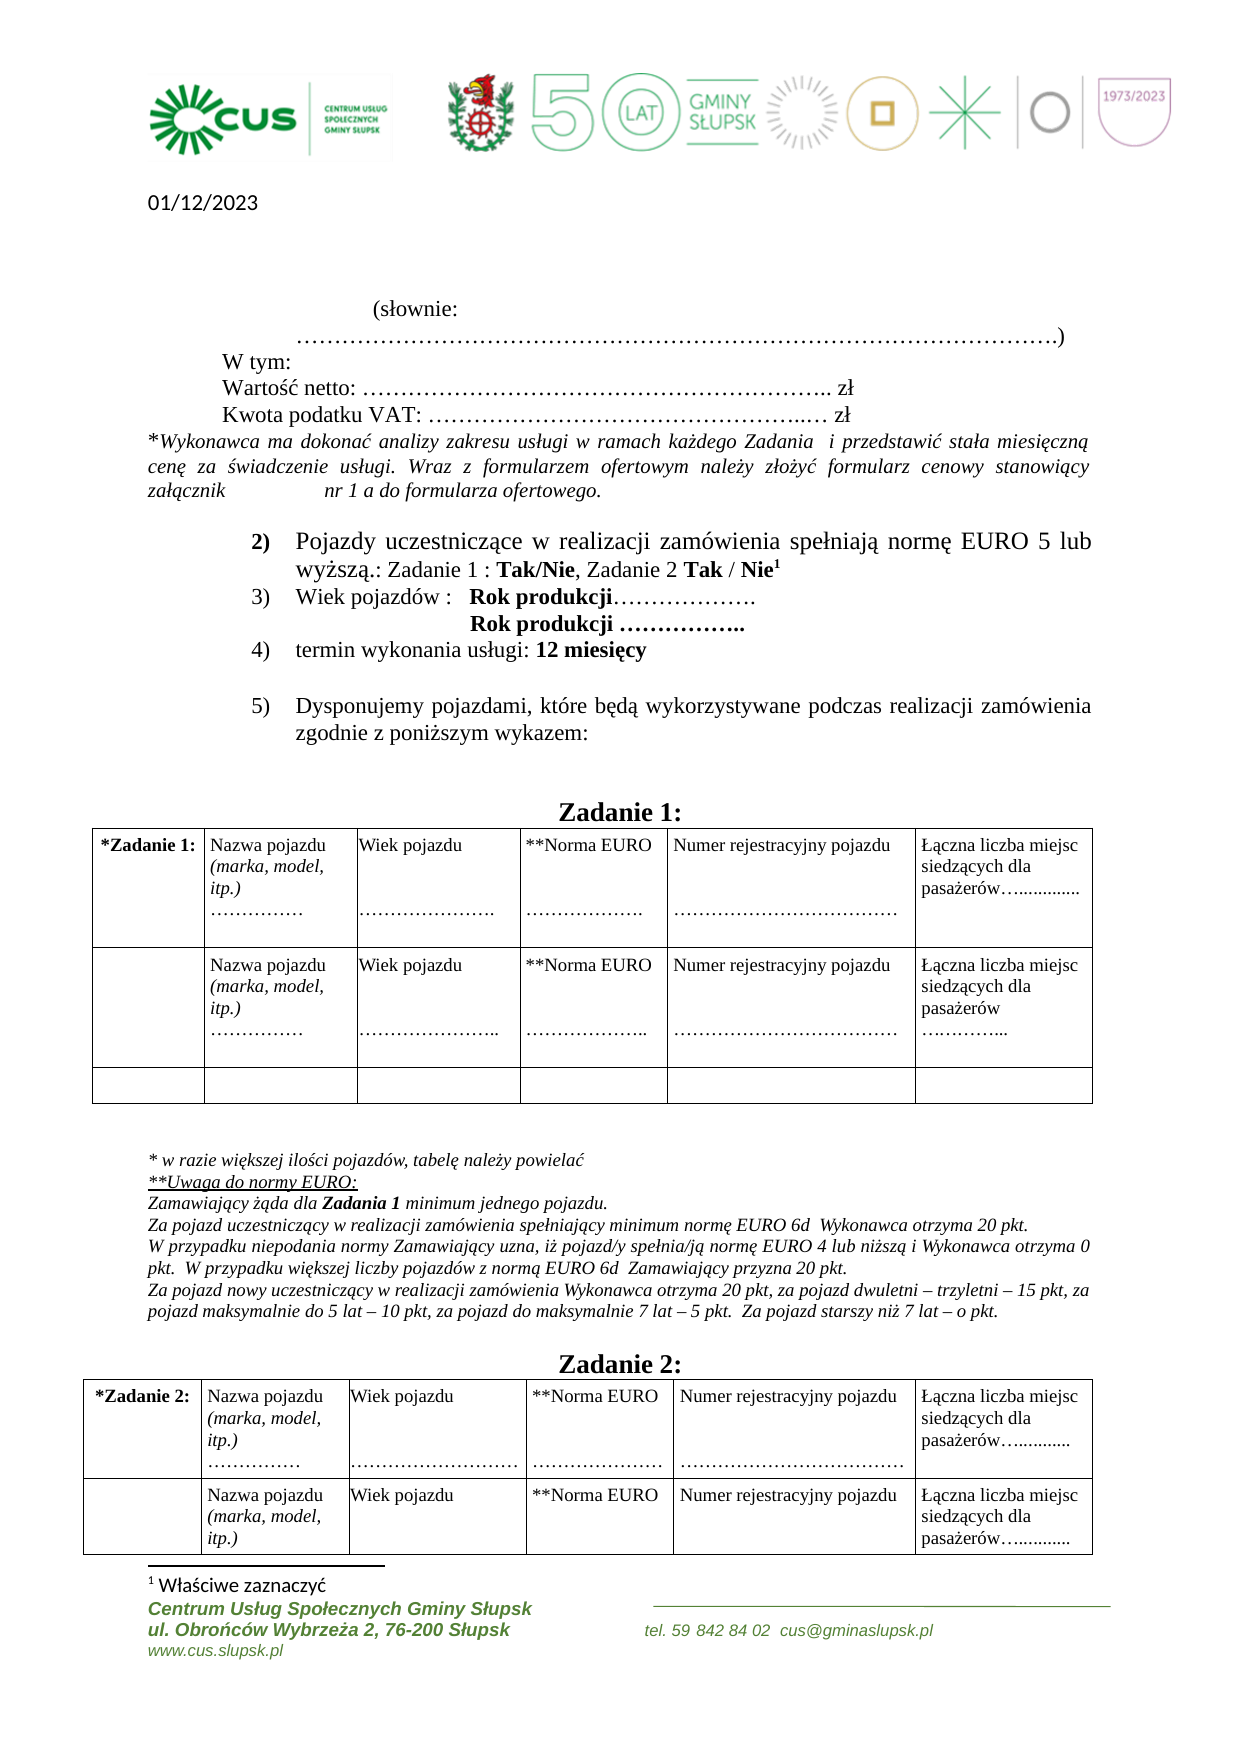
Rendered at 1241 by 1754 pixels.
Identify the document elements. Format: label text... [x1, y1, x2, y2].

text Za pojazd uczestniczący w realizacji zamówienia spełniający minimum normę EURO 6d Wykonawca otrzyma 20 pkt. [148, 1214, 1093, 1235]
text Kwota podatku VAT: …………………………………………..… zł [148, 401, 1093, 427]
list Rok produkcji …………….. [373, 609, 1093, 636]
text *Wykonawca ma dokonać analizy zakresu usługi w ramach każdego Zadania i przedstawić stała miesięczną cenę za świadczenie usługi. Wraz z formularzem ofertowym należy złożyć formularz cenowy stanowiący załącznik nr 1 a do formularza ofertowego. [148, 427, 1093, 502]
text **Uwaga do normy EURO: [148, 1171, 1093, 1192]
table_cell Łączna liczba miejsc siedzących dla pasażerów…………... [916, 948, 1092, 1067]
table_cell Numer rejestracyjny pojazdu ……………………………… [674, 1479, 915, 1554]
table_cell **Norma EURO …………………. [527, 1479, 673, 1554]
table_cell [521, 1068, 667, 1103]
table_header **Norma EURO ………………. [521, 829, 667, 947]
table_cell [93, 948, 204, 1067]
table_header *Zadanie 1: [93, 829, 204, 947]
table_cell Łączna liczba miejsc siedzących dla pasażerów…........... [916, 1479, 1092, 1554]
table_header Nazwa pojazdu (marka, model, itp.) …………… [205, 829, 357, 947]
list Pojazdy uczestniczące w realizacji zamówienia spełniają normę EURO 5 lub wyższą.: Zadanie 1 : Tak/Nie, Zadanie 2 Tak / Nie [251, 526, 1093, 583]
table_cell [668, 1068, 915, 1103]
list Wiek pojazdów : Rok produkcji………………. [251, 583, 1093, 609]
table_header Nazwa pojazdu (marka, model, itp.) …………… [202, 1380, 349, 1477]
list Dysponujemy pojazdami, które będą wykorzystywane podczas realizacji zamówienia zgodnie z poniższym wykazem: [251, 692, 1093, 745]
table_header Łączna liczba miejsc siedzących dla pasażerów…............. [916, 829, 1092, 947]
table_header Łączna liczba miejsc siedzących dla pasażerów…........... [916, 1380, 1092, 1477]
text Zadanie 2: [148, 1348, 1093, 1379]
table_header **Norma EURO ………………… [527, 1380, 673, 1477]
text * w razie większej ilości pojazdów, tabelę należy powielać [148, 1149, 1093, 1171]
list termin wykonania usługi: 12 miesięcy [251, 636, 1093, 662]
table_cell [358, 1068, 520, 1103]
text W tym: [148, 348, 1093, 374]
list (słownie: ……………………………………………………………………………………….) [295, 295, 1093, 348]
table_cell [84, 1479, 201, 1554]
picture [147, 73, 1172, 163]
table_cell [916, 1068, 1092, 1103]
table_cell Nazwa pojazdu (marka, model, itp.) …………… [202, 1479, 349, 1554]
table_cell [205, 1068, 357, 1103]
table_cell **Norma EURO ……………….. [521, 948, 667, 1067]
table_header Numer rejestracyjny pojazdu ……………………………… [668, 829, 915, 947]
table_header Wiek pojazdu ……………………… [350, 1380, 526, 1477]
table_header Numer rejestracyjny pojazdu ……………………………… [674, 1380, 915, 1477]
text Zamawiający żąda dla Zadania 1 minimum jednego pojazdu. [148, 1192, 1093, 1214]
table_header Wiek pojazdu …………………. [358, 829, 520, 947]
table_cell Nazwa pojazdu (marka, model, itp.) …………… [205, 948, 357, 1067]
text Zadanie 1: [148, 796, 1093, 827]
table_cell Wiek pojazdu ………………….. [358, 948, 520, 1067]
table_cell Numer rejestracyjny pojazdu ……………………………… [668, 948, 915, 1067]
text Wartość netto: …………………………………………………….. zł [148, 374, 1093, 401]
table_cell [93, 1068, 204, 1103]
table_header *Zadanie 2: [84, 1380, 201, 1477]
table_cell Wiek pojazdu ……………………… [350, 1479, 526, 1554]
